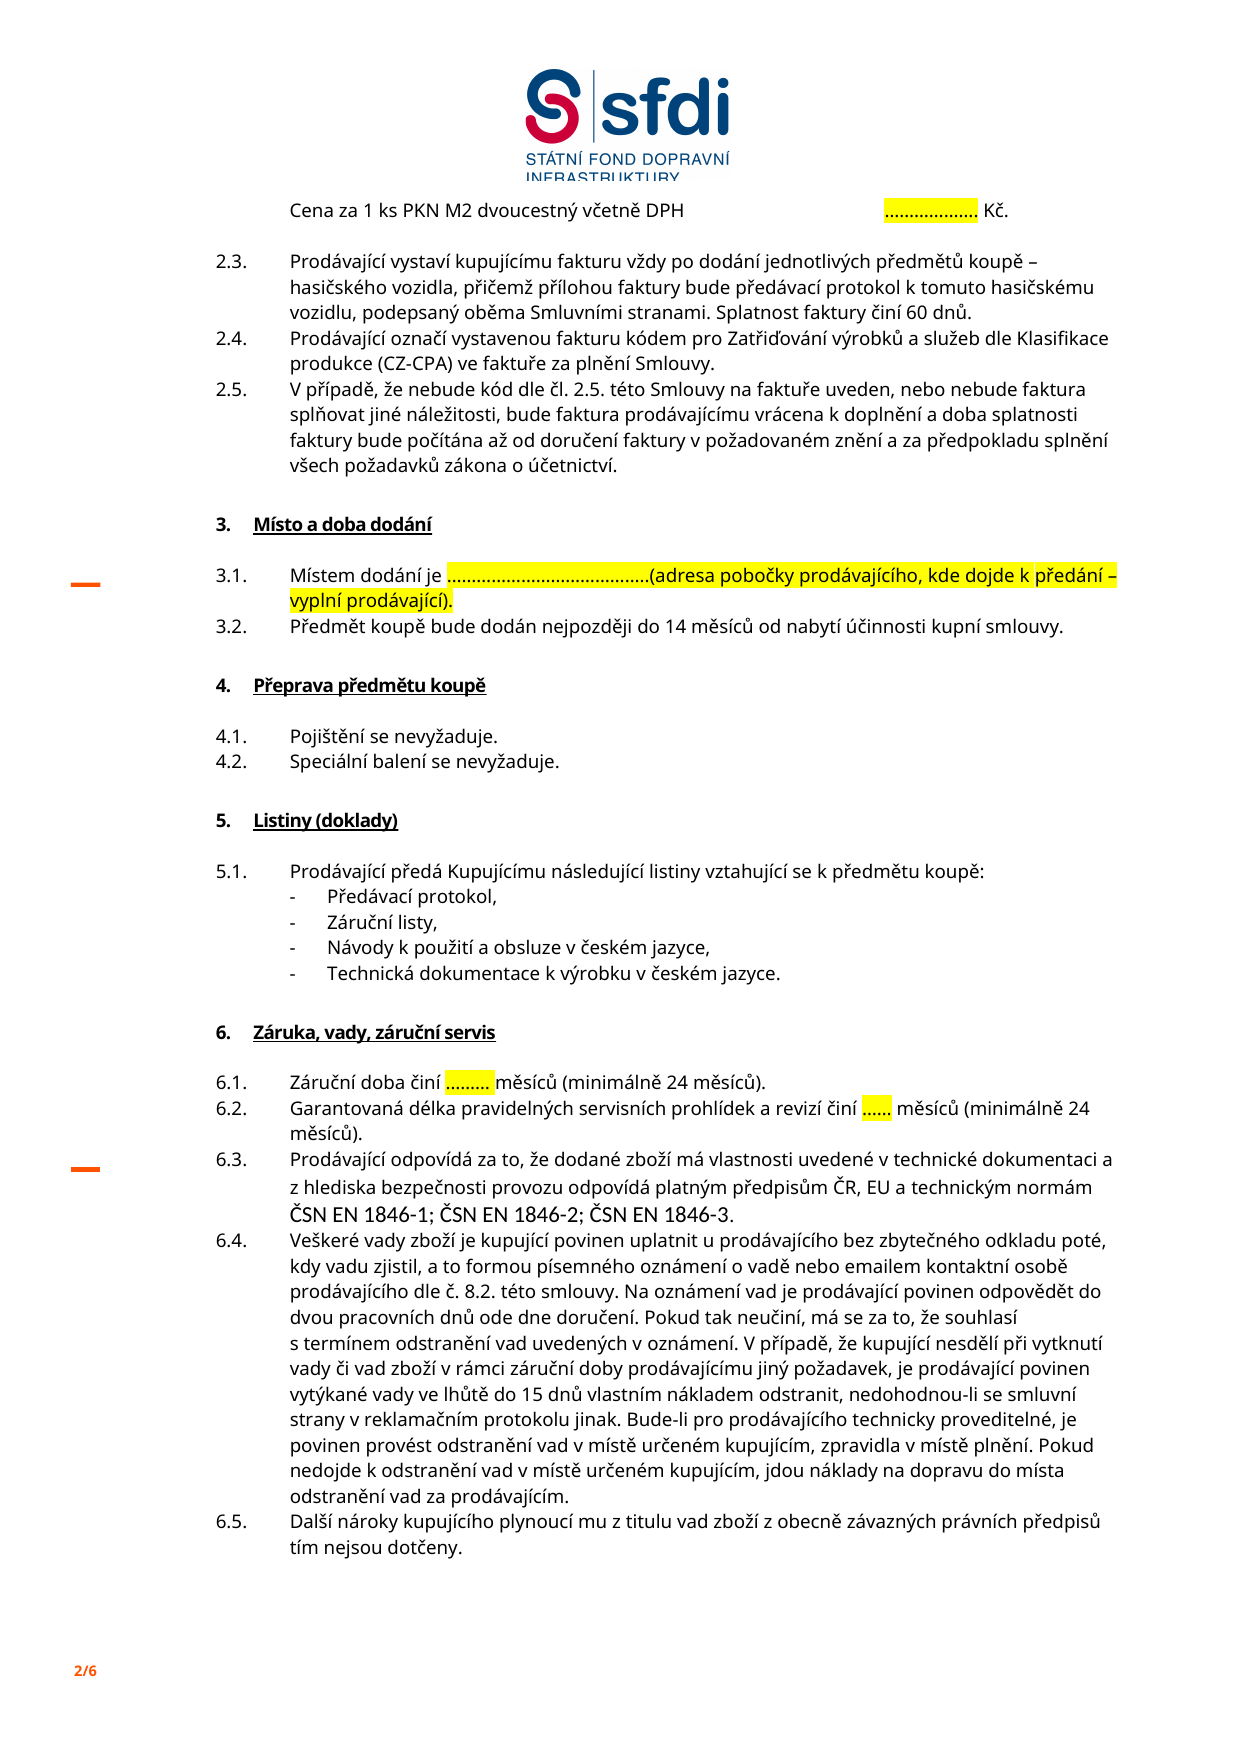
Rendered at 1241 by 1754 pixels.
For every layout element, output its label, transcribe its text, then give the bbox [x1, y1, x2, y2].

text Cena za 1 ks PKN M2 dvoucestný včetně DPH ………………. Kč. [253, 197, 1122, 223]
list Místem dodání je …………………………………..(adresa pobočky prodávajícího, kde dojde k předání – vyplní prodávající). [453, 562, 1122, 613]
list Předmět koupě bude dodán nejpozději do 14 měsíců od nabytí účinnosti kupní smlouvy. [216, 613, 1122, 639]
subtitle Přeprava předmětu koupě [216, 672, 1122, 698]
subtitle Místo a doba dodání [216, 512, 1122, 537]
list Záruční doba činí ……… měsíců (minimálně 24 měsíců). [216, 1070, 445, 1095]
list Návody k použití a obsluze v českém jazyce, [289, 934, 1122, 960]
list Veškeré vady zboží je kupující povinen uplatnit u prodávajícího bez zbytečného odkladu poté, kdy vadu zjistil, a to formou písemného oznámení o vadě nebo emailem kontaktní osobě prodávajícího dle č. 8.2. této smlouvy. Na oznámení vad je prodávající povinen odpovědět do dvou pracovních dnů ode dne doručení. Pokud tak neučiní, má se za to, že souhlasí s termínem odstranění vad uvedených v oznámení. V případě, že kupující nesdělí při vytknutí vady či vad zboží v rámci záruční doby prodávajícímu jiný požadavek, je prodávající povinen vytýkané vady ve lhůtě do 15 dnů vlastním nákladem odstranit, nedohodnou-li se smluvní strany v reklamačním protokolu jinak. Bude-li pro prodávajícího technicky proveditelné, je povinen provést odstranění vad v místě určeném kupujícím, zpravidla v místě plnění. Pokud nedojde k odstranění vad v místě určeném kupujícím, jdou náklady na dopravu do místa odstranění vad za prodávajícím. [216, 1228, 1122, 1508]
list Místem dodání je …………………………………..(adresa pobočky prodávajícího, kde dojde k předání – vyplní prodávající). [216, 562, 447, 613]
list Pojištění se nevyžaduje. [216, 723, 1122, 748]
list Technická dokumentace k výrobku v českém jazyce. [289, 960, 1122, 986]
list Prodávající předá Kupujícímu následující listiny vztahující se k předmětu koupě: [216, 858, 1122, 883]
list Prodávající vystaví kupujícímu fakturu vždy po dodání jednotlivých předmětů koupě – hasičského vozidla, přičemž přílohou faktury bude předávací protokol k tomuto hasičskému vozidlu, podepsaný oběma Smluvními stranami. Splatnost faktury činí 60 dnů. [216, 248, 1122, 325]
list Garantovaná délka pravidelných servisních prohlídek a revizí činí …… měsíců (minimálně 24 měsíců). [216, 1095, 1122, 1146]
list Speciální balení se nevyžaduje. [216, 748, 1122, 774]
subtitle Záruka, vady, záruční servis [216, 1019, 1122, 1044]
subtitle Listiny (doklady) [216, 807, 1122, 833]
list Další nároky kupujícího plynoucí mu z titulu vad zboží z obecně závazných právních předpisů tím nejsou dotčeny. [216, 1508, 1122, 1559]
list V případě, že nebude kód dle čl. 2.5. této Smlouvy na faktuře uveden, nebo nebude faktura splňovat jiné náležitosti, bude faktura prodávajícímu vrácena k doplnění a doba splatnosti faktury bude počítána až od doručení faktury v požadovaném znění a za předpokladu splnění všech požadavků zákona o účetnictví. [216, 376, 1122, 478]
list Záruční listy, [289, 909, 1122, 934]
picture [525, 67, 730, 181]
list Záruční doba činí ……… měsíců (minimálně 24 měsíců). [495, 1070, 1122, 1095]
list Prodávající odpovídá za to, že dodané zboží má vlastnosti uvedené v technické dokumentaci a z hlediska bezpečnosti provozu odpovídá platným předpisům ČR, EU a technickým normám ČSN EN 1846-1; ČSN EN 1846-2; ČSN EN 1846-3. [216, 1146, 1122, 1228]
list Předávací protokol, [289, 883, 1122, 909]
list Prodávající označí vystavenou fakturu kódem pro Zatřiďování výrobků a služeb dle Klasifikace produkce (CZ-CPA) ve faktuře za plnění Smlouvy. [216, 325, 1122, 376]
